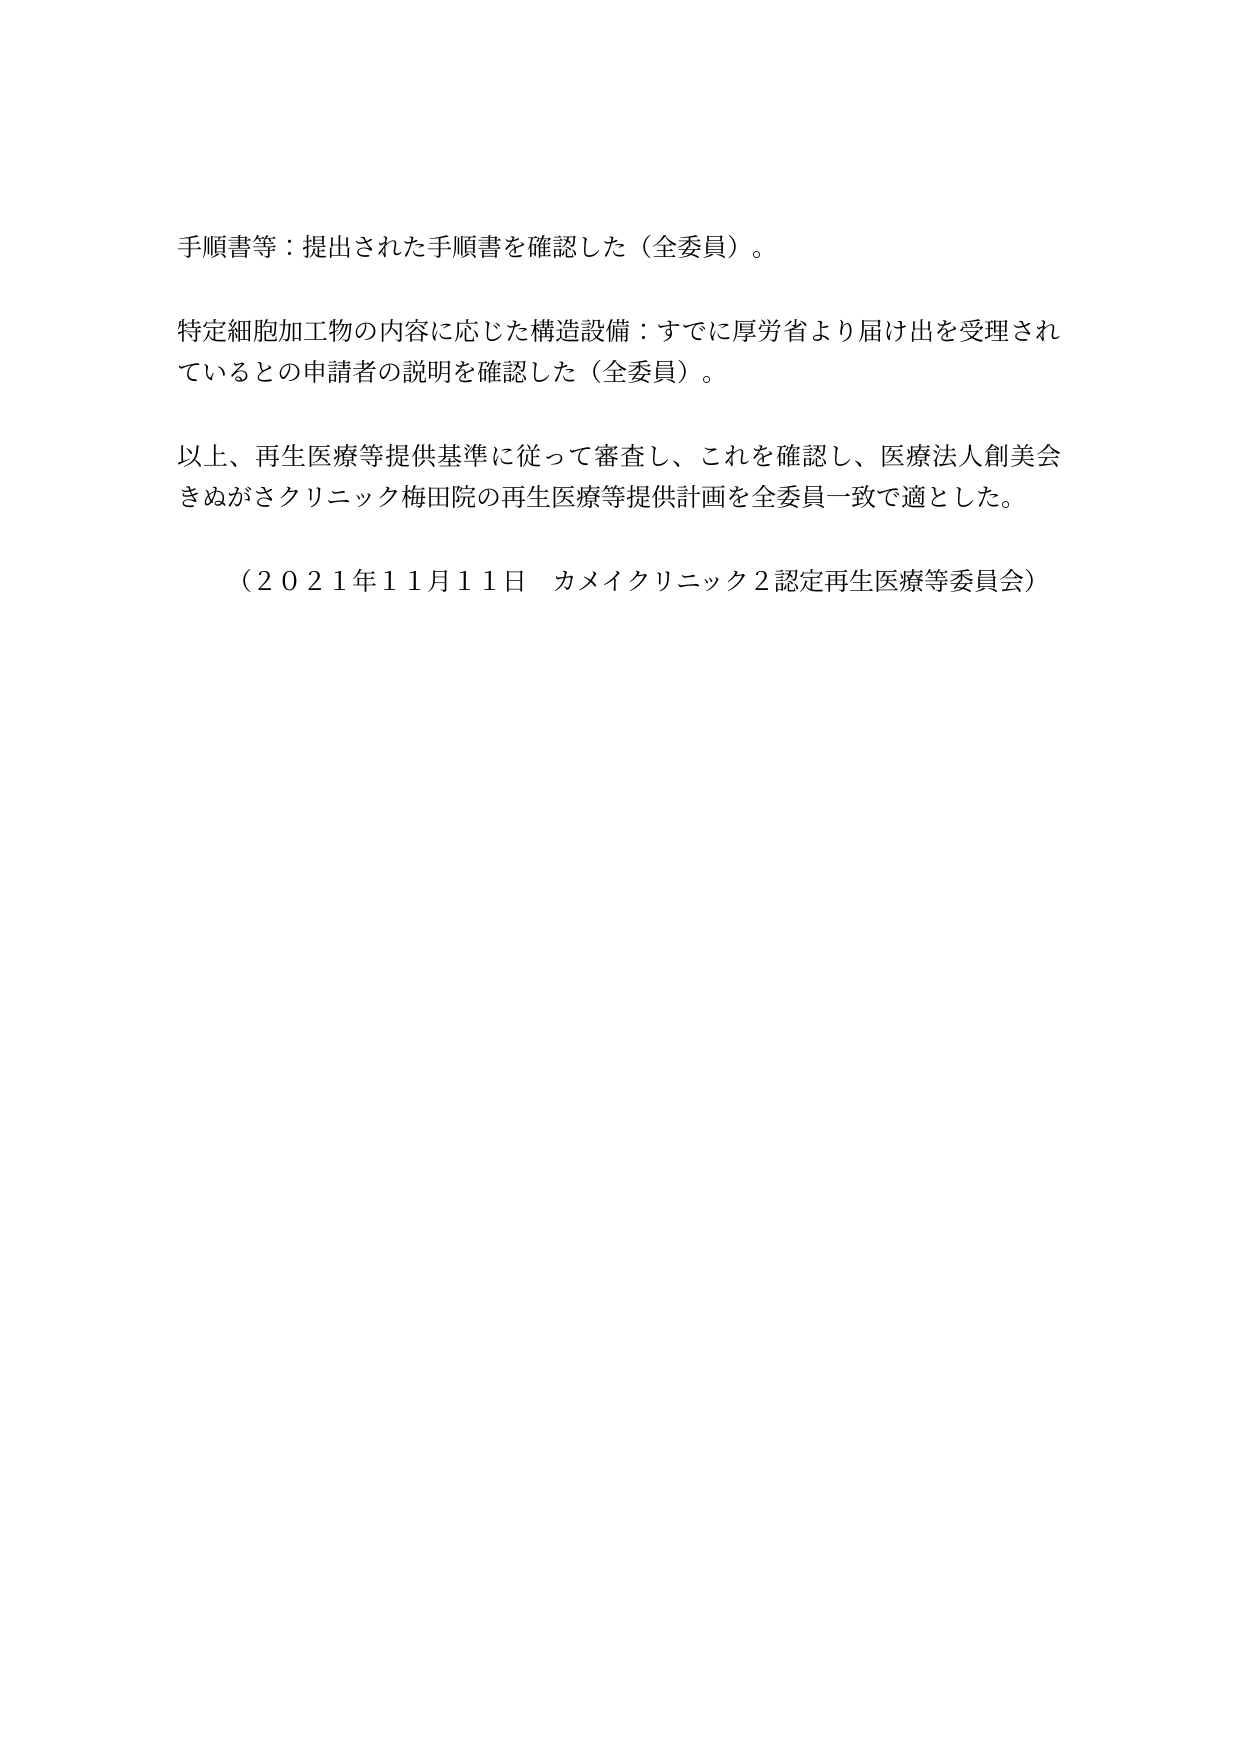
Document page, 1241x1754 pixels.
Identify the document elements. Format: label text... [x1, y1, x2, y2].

text 手順書等：提出された手順書を確認した（全委員）。 [177, 225, 1063, 267]
text 以上、再生医療等提供基準に従って審査し、これを確認し、医療法人創美会 きぬがさクリニック梅田院の再生医療等提供計画を全委員一致で適とした。 [177, 433, 1063, 517]
text 特定細胞加工物の内容に応じた構造設備：すでに厚労省より届け出を受理されているとの申請者の説明を確認した（全委員）。 [177, 308, 1063, 392]
text （２０２１年１１月１１日 カメイクリニック２認定再生医療等委員会） [177, 558, 1063, 600]
